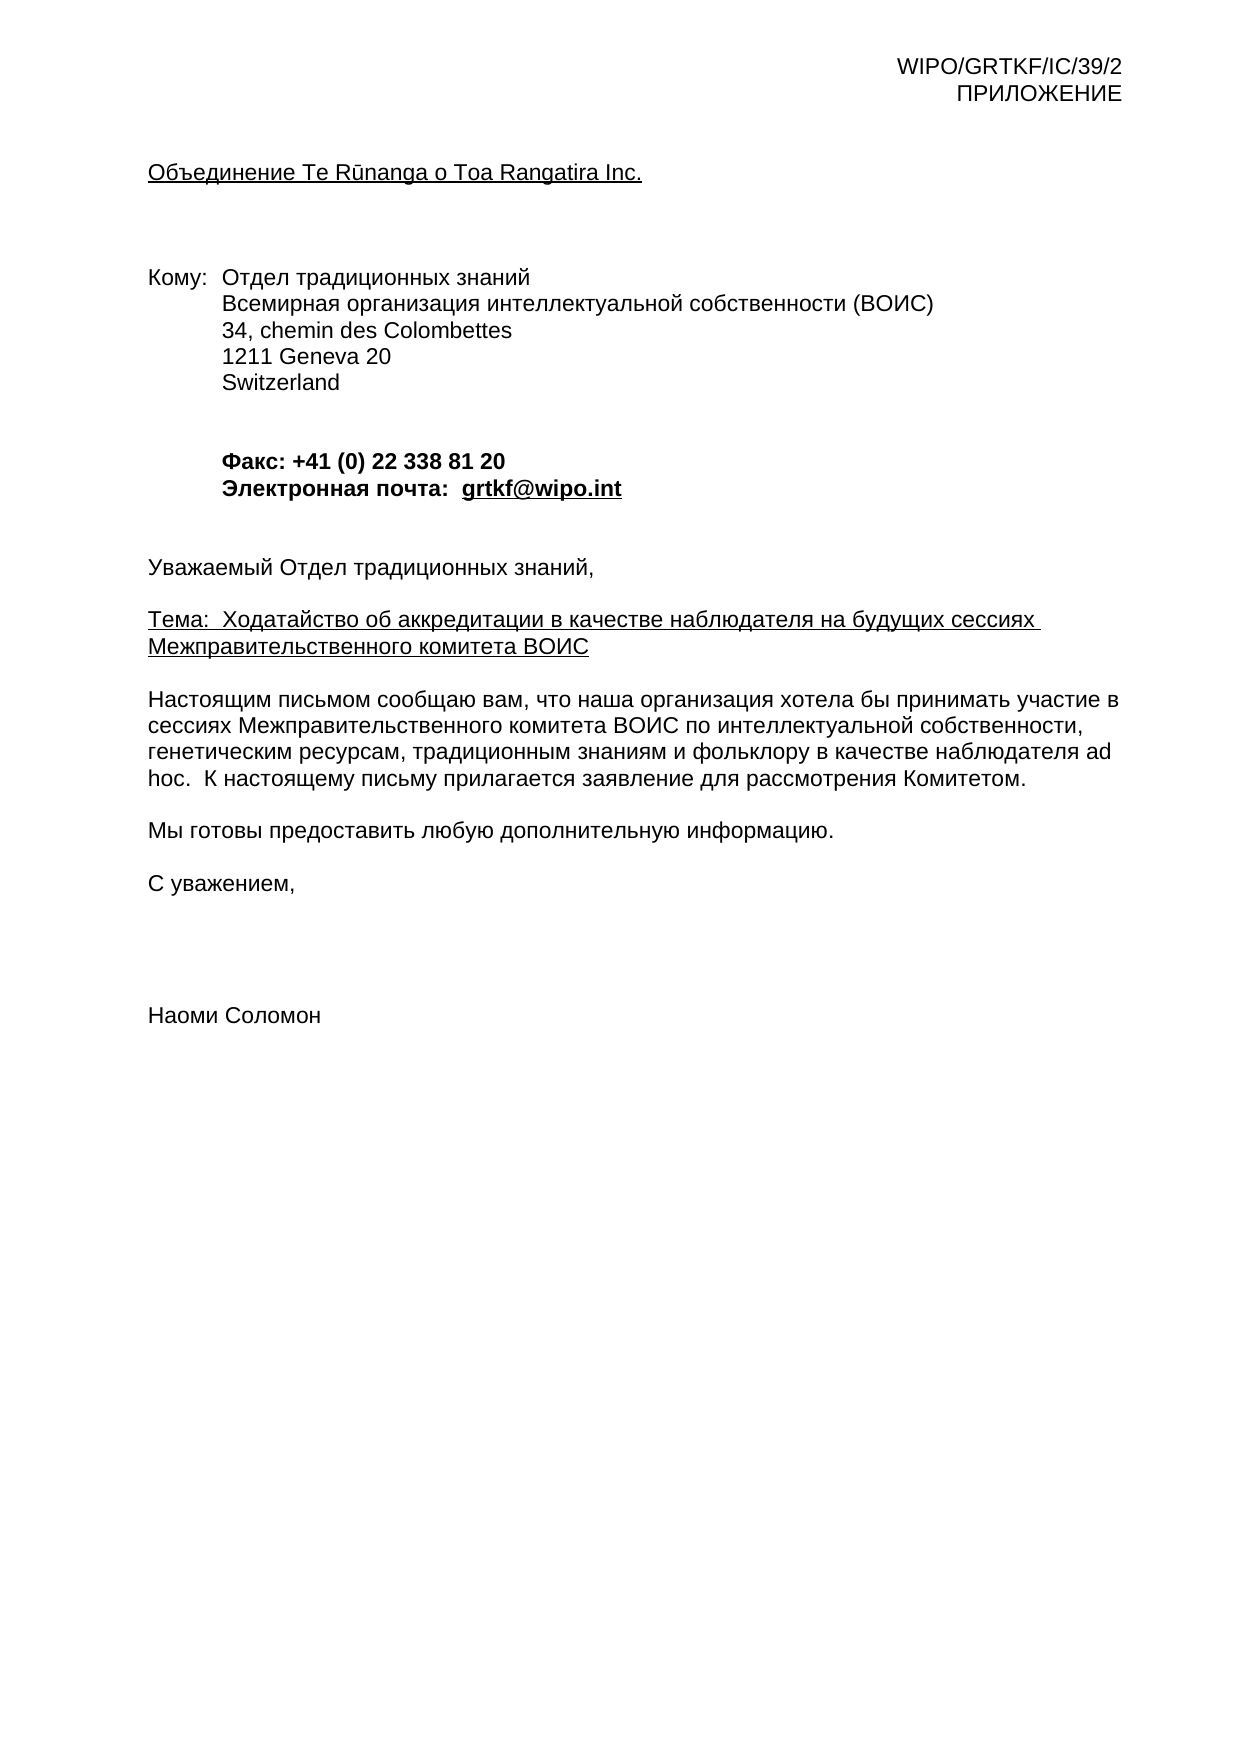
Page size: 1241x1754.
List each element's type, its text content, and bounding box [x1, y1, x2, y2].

text Switzerland [222, 369, 1122, 396]
text Кому: Отдел традиционных знаний [148, 264, 1122, 290]
text Уважаемый Отдел традиционных знаний, [148, 554, 1122, 580]
text 34, chemin des Colombettes [222, 317, 1122, 343]
text Факс: +41 (0) 22 338 81 20 [222, 448, 1122, 475]
text С уважением, [148, 870, 1122, 896]
text Тема: Ходатайство об аккредитации в качестве наблюдателя на будущих сессиях Межправительственного комитета ВОИС [148, 606, 1122, 659]
text Электронная почта: grtkf@wipo.int [222, 475, 1122, 501]
text Настоящим письмом сообщаю вам, что наша организация хотела бы принимать участие в сессиях Межправительственного комитета ВОИС по интеллектуальной собственности, генетическим ресурсам, традиционным знаниям и фольклору в качестве наблюдателя ad hoc. К настоящему письму прилагается заявление для рассмотрения Комитетом. [148, 686, 1122, 791]
text Мы готовы предоставить любую дополнительную информацию. [148, 817, 1122, 844]
text Всемирная организация интеллектуальной собственности (ВОИС) [222, 290, 1122, 317]
text Объединение Te Rūnanga o Toa Rangatira Inc. [148, 158, 1122, 185]
text Наоми Соломон [148, 1002, 1122, 1028]
text 1211 Geneva 20 [222, 343, 1122, 369]
